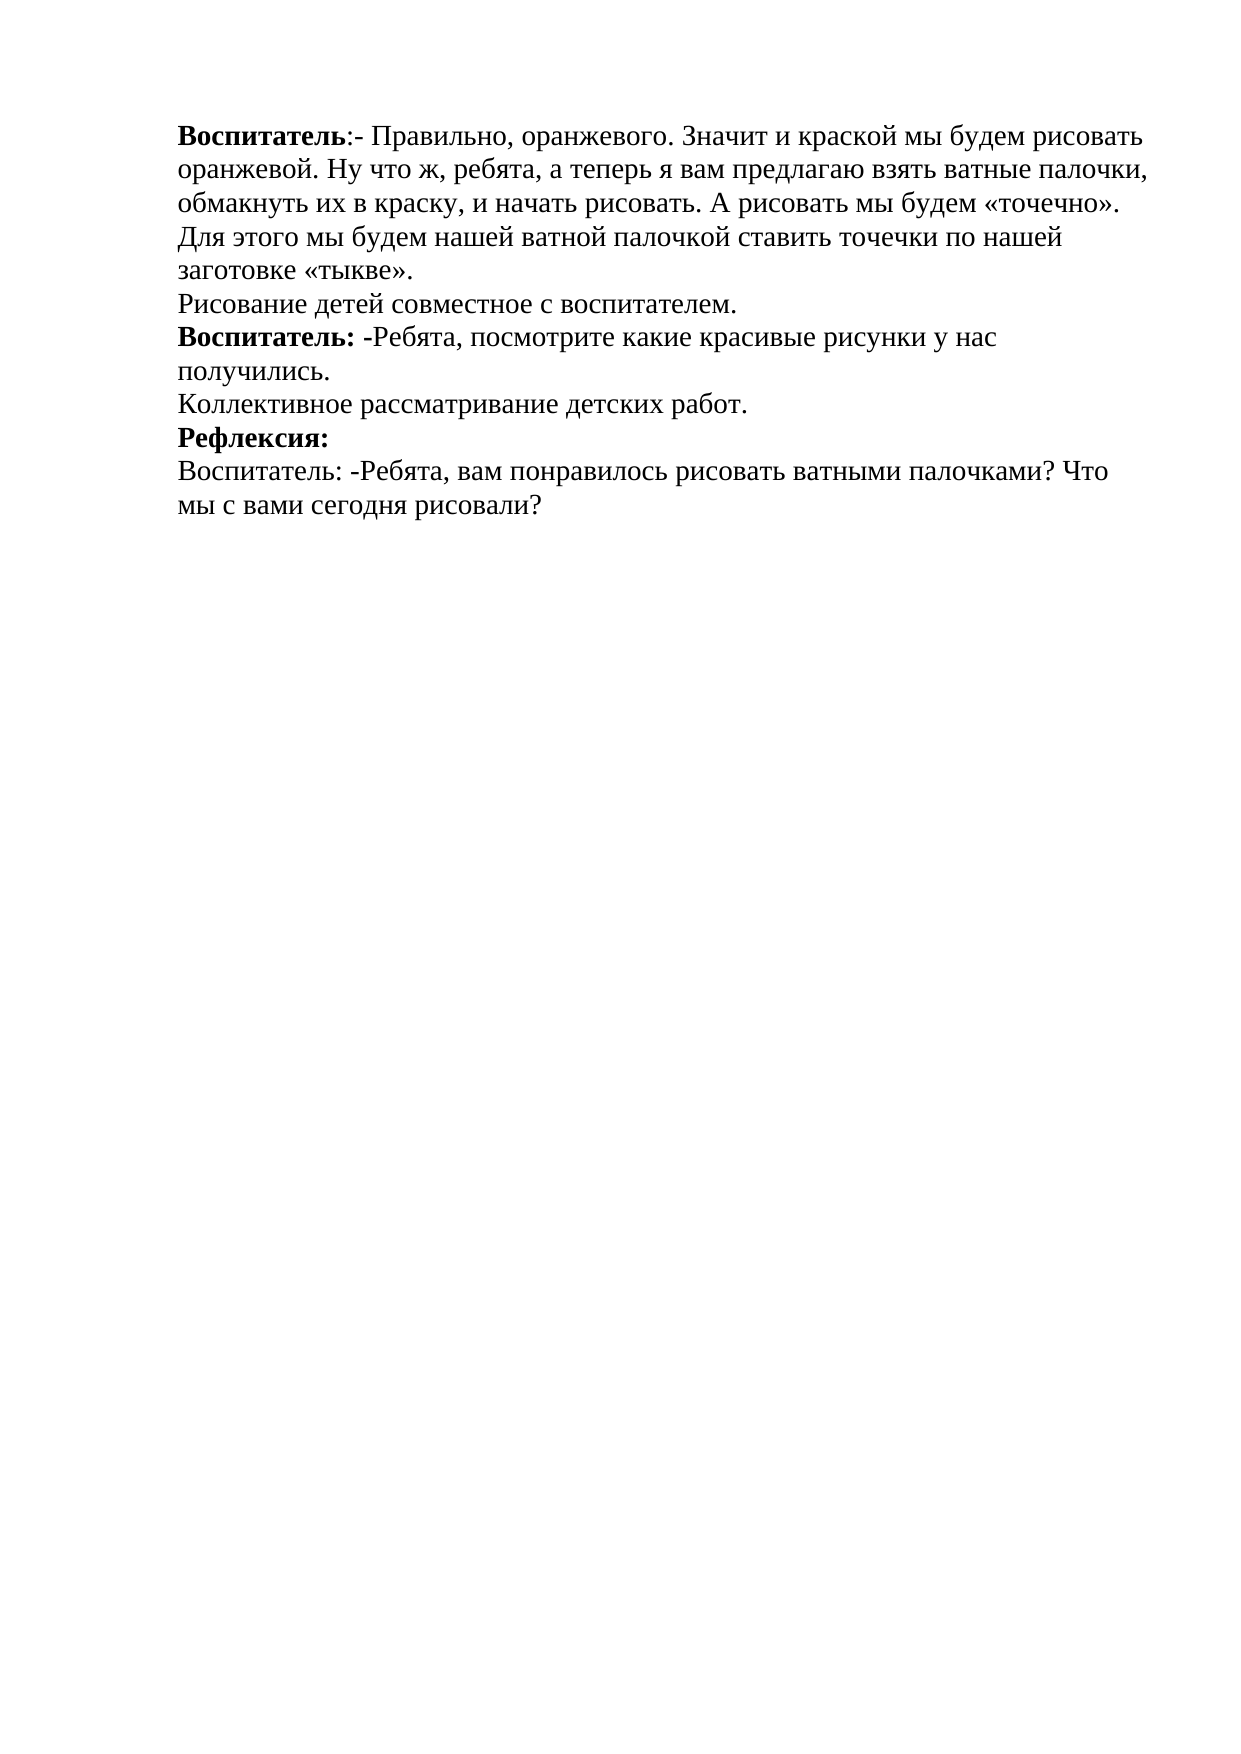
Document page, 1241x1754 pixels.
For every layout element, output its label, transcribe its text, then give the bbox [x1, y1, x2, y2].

text Воспитатель:- Правильно, оранжевого. Значит и краской мы будем рисовать оранжевой. Ну что ж, ребята, а теперь я вам предлагаю взять ватные палочки, обмакнуть их в краску, и начать рисовать. А рисовать мы будем «точечно». Для этого мы будем нашей ватной палочкой ставить точечки по нашей заготовке «тыкве». [177, 118, 1152, 286]
text Воспитатель: -Ребята, посмотрите какие красивые рисунки у нас получились. [177, 319, 1152, 386]
text Рефлексия: [177, 420, 1152, 453]
text Рисование детей совместное с воспитателем. [177, 286, 1152, 319]
text Коллективное рассматривание детских работ. [177, 386, 1152, 420]
text Воспитатель: -Ребята, вам понравилось рисовать ватными палочками? Что мы с вами сегодня рисовали? [177, 453, 1152, 521]
